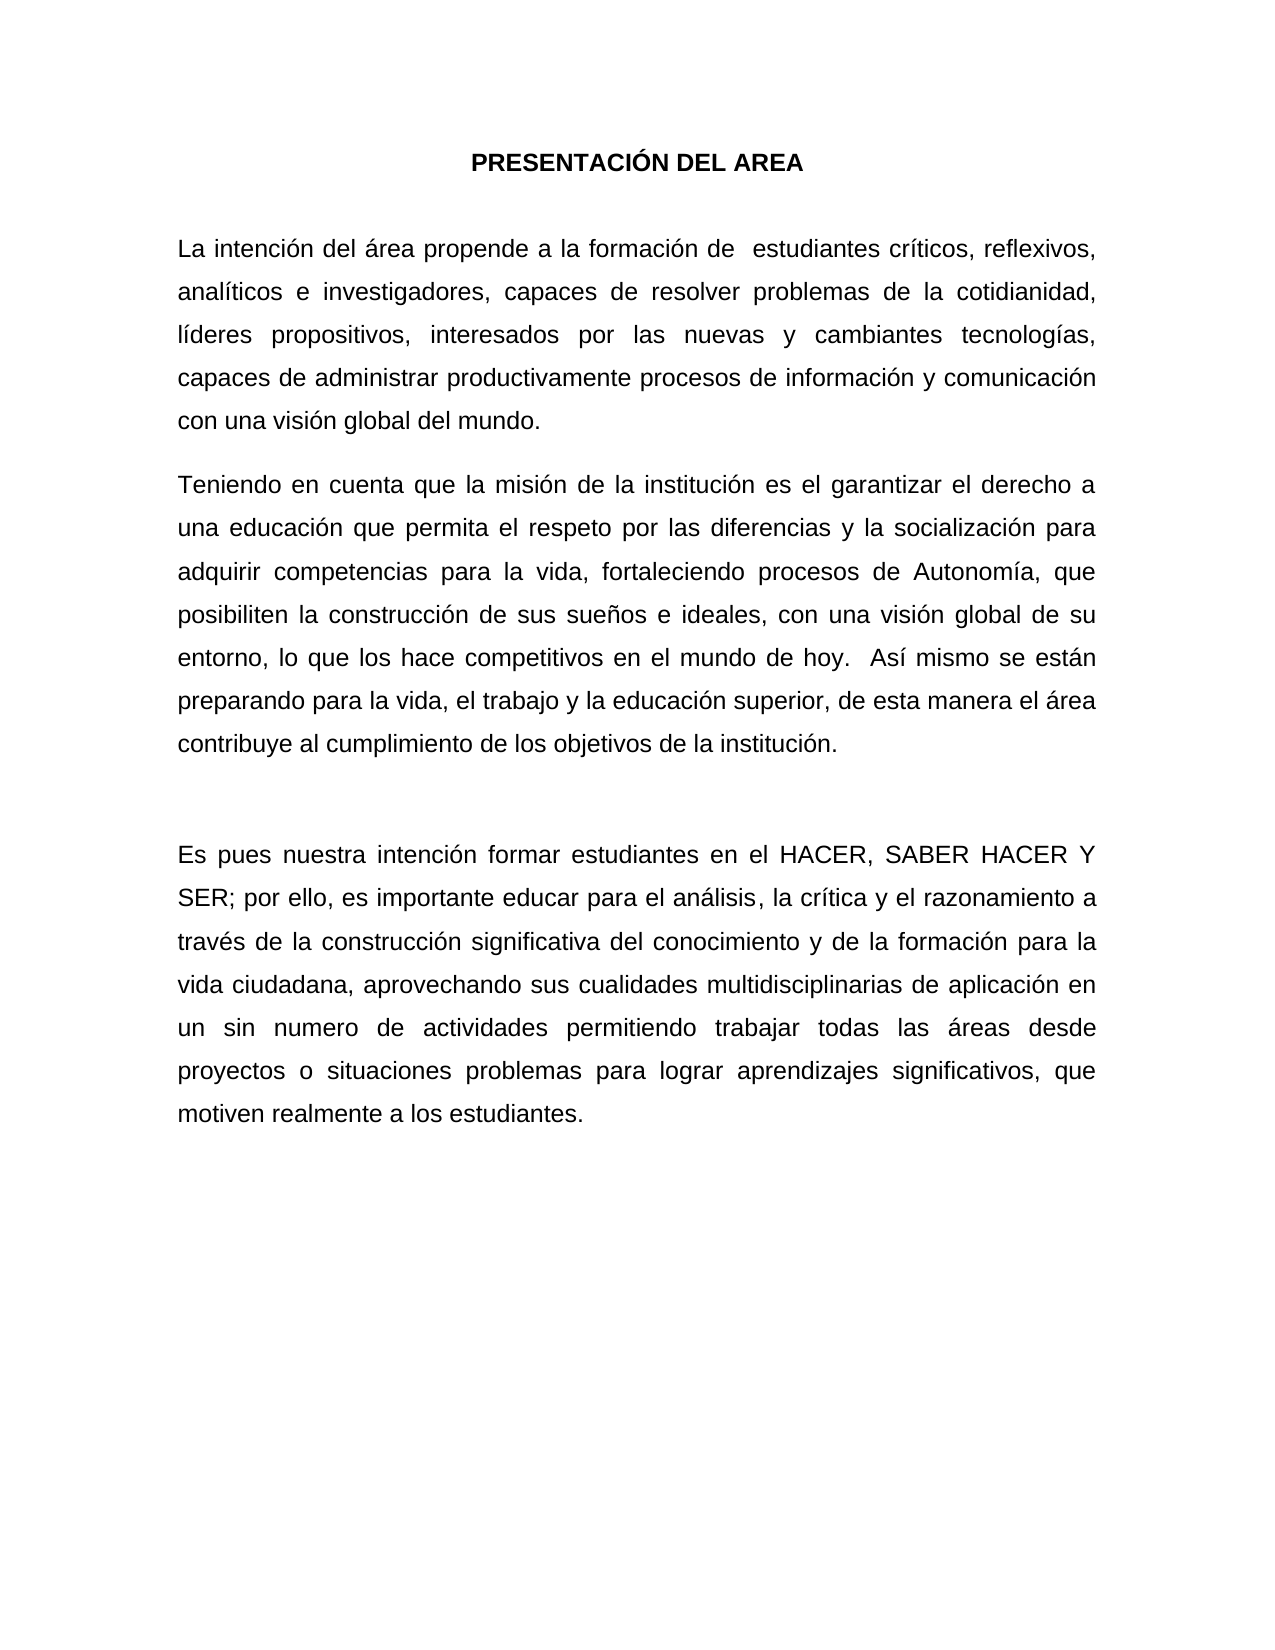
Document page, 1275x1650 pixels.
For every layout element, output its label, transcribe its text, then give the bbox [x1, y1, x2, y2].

text Teniendo en cuenta que la misión de la institución es el garantizar el derecho a una educación que permita el respeto por las diferencias y la socialización para adquirir competencias para la vida, fortaleciendo procesos de Autonomía, que posibiliten la construcción de sus sueños e ideales, con una visión global de su entorno, lo que los hace competitivos en el mundo de hoy. Así mismo se están preparando para la vida, el trabajo y la educación superior, de esta manera el área contribuye al cumplimiento de los objetivos de la institución. [177, 470, 1098, 758]
text PRESENTACIÓN DEL AREA [177, 148, 1098, 176]
text La intención del área propende a la formación de estudiantes críticos, reflexivos, analíticos e investigadores, capaces de resolver problemas de la cotidianidad, líderes propositivos, interesados por las nuevas y cambiantes tecnologías, capaces de administrar productivamente procesos de información y comunicación con una visión global del mundo. [177, 234, 1098, 435]
text Es pues nuestra intención formar estudiantes en el HACER, SABER HACER Y SER; por ello, es importante educar para el análisis, la crítica y el razonamiento a través de la construcción significativa del conocimiento y de la formación para la vida ciudadana, aprovechando sus cualidades multidisciplinarias de aplicación en un sin numero de actividades permitiendo trabajar todas las áreas desde proyectos o situaciones problemas para lograr aprendizajes significativos, que motiven realmente a los estudiantes. [177, 840, 1098, 1128]
